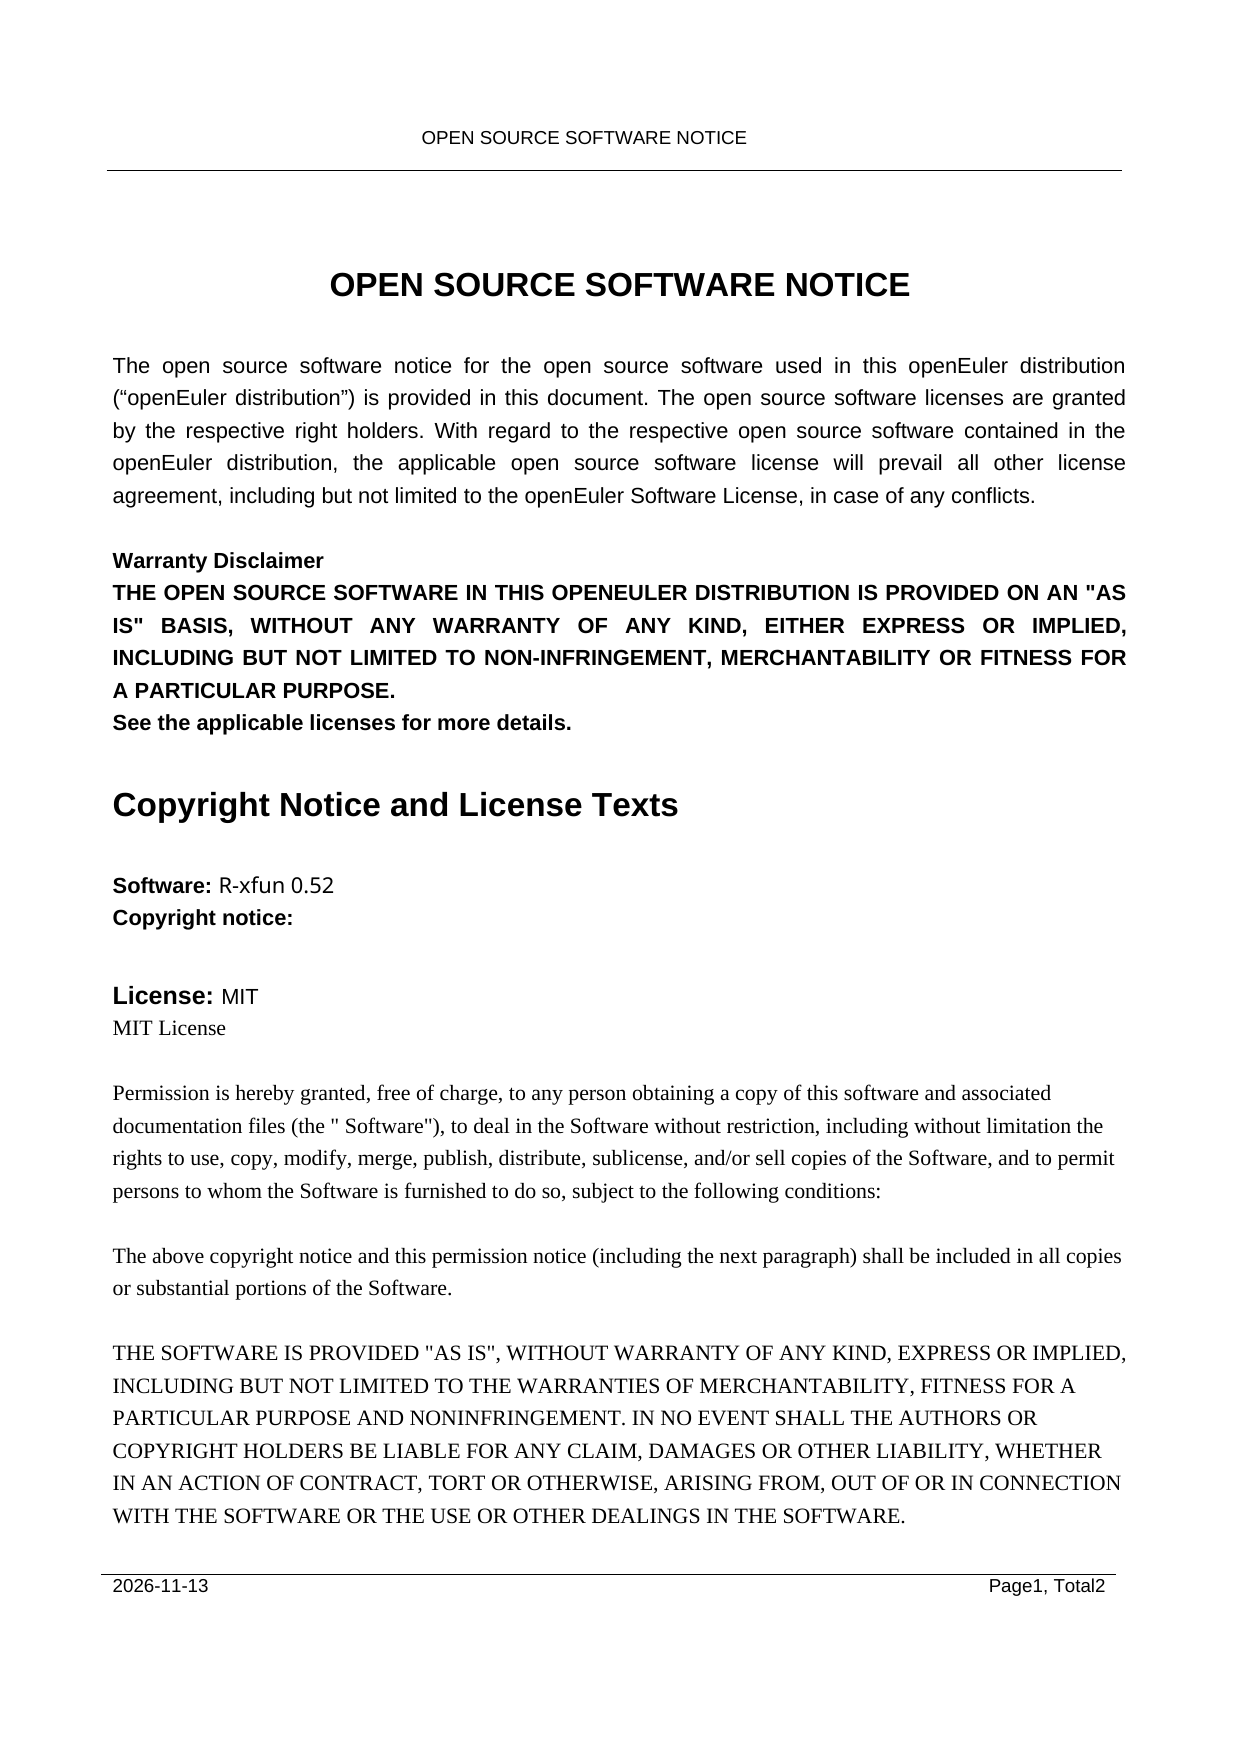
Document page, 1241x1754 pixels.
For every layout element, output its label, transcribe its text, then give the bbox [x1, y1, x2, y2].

text Warranty Disclaimer [112, 544, 1128, 576]
text MIT License Permission is hereby granted, free of charge, to any person obtaining a copy of this software and associated documentation files (the " Software"), to deal in the Software without restriction, including without limitation the rights to use, copy, modify, merge, publish, distribute, sublicense, and/or sell copies of the Software, and to permit persons to whom the Software is furnished to do so, subject to the following conditions: The above copyright notice and this permission notice (including the next paragraph) shall be included in all copies or substantial portions of the Software. THE SOFTWARE IS PROVIDED "AS IS", WITHOUT WARRANTY OF ANY KIND, EXPRESS OR IMPLIED, INCLUDING BUT NOT LIMITED TO THE WARRANTIES OF MERCHANTABILITY, FITNESS FOR A PARTICULAR PURPOSE AND NONINFRINGEMENT. IN NO EVENT SHALL THE AUTHORS OR COPYRIGHT HOLDERS BE LIABLE FOR ANY CLAIM, DAMAGES OR OTHER LIABILITY, WHETHER IN AN ACTION OF CONTRACT, TORT OR OTHERWISE, ARISING FROM, OUT OF OR IN CONNECTION WITH THE SOFTWARE OR THE USE OR OTHER DEALINGS IN THE SOFTWARE. [112, 1012, 1128, 1564]
text Copyright notice: [112, 901, 1128, 934]
text License: MIT [112, 979, 1128, 1012]
text The open source software notice for the open source software used in this openEuler distribution (“openEuler distribution”) is provided in this document. The open source software licenses are granted by the respective right holders. With regard to the respective open source software contained in the openEuler distribution, the applicable open source software license will prevail all other license agreement, including but not limited to the openEuler Software License, in case of any conflicts. [112, 349, 1128, 511]
title Software: R-xfun 0.52 [112, 869, 1128, 901]
text THE OPEN SOURCE SOFTWARE IN THIS OPENEULER DISTRIBUTION IS PROVIDED ON AN "AS IS" BASIS, WITHOUT ANY WARRANTY OF ANY KIND, EITHER EXPRESS OR IMPLIED, INCLUDING BUT NOT LIMITED TO NON-INFRINGEMENT, MERCHANTABILITY OR FITNESS FOR A PARTICULAR PURPOSE. See the applicable licenses for more details. [112, 576, 1128, 739]
text Copyright Notice and License Texts [112, 771, 1128, 836]
text OPEN SOURCE SOFTWARE NOTICE [112, 251, 1128, 316]
